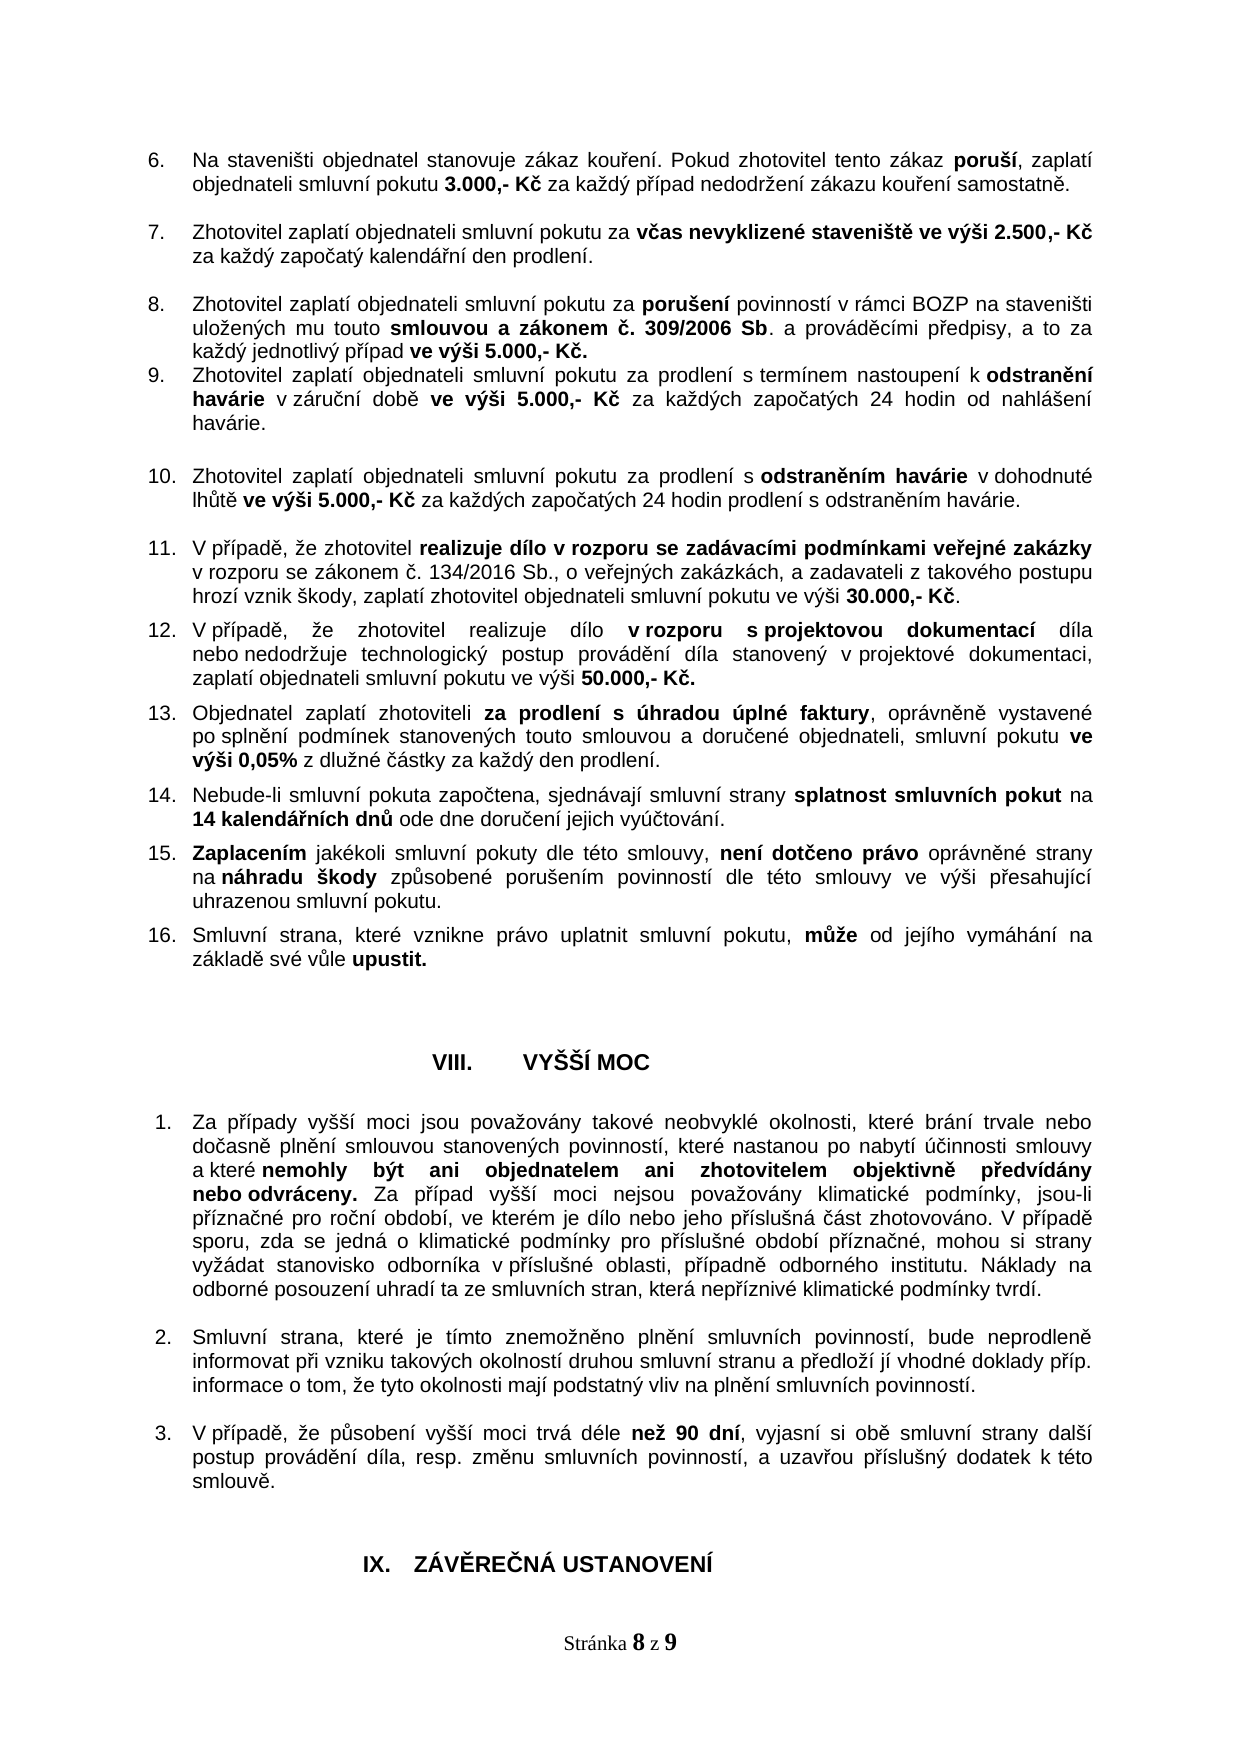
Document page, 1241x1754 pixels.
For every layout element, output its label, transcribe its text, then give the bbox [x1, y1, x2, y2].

list Na staveništi objednatel stanovuje zákaz kouření. Pokud zhotovitel tento zákaz poruší, zaplatí objednateli smluvní pokutu 3.000,- Kč za každý případ nedodržení zákazu kouření samostatně. [148, 148, 1093, 196]
list Smluvní strana, které vznikne právo uplatnit smluvní pokutu, může od jejího vymáhání na základě své vůle upustit. [148, 923, 1093, 971]
list Nebude-li smluvní pokuta započtena, sjednávají smluvní strany splatnost smluvních pokut na 14 kalendářních dnů ode dne doručení jejich vyúčtování. [148, 783, 1093, 831]
list Zhotovitel zaplatí objednateli smluvní pokutu za prodlení s termínem nastoupení k odstranění havárie v záruční době ve výši 5.000,- Kč za každých započatých 24 hodin od nahlášení havárie. [148, 363, 1093, 435]
list Smluvní strana, které je tímto znemožněno plnění smluvních povinností, bude neprodleně informovat při vzniku takových okolností druhou smluvní stranu a předloží jí vhodné doklady příp. informace o tom, že tyto okolnosti mají podstatný vliv na plnění smluvních povinností. [154, 1325, 1093, 1397]
list Zhotovitel zaplatí objednateli smluvní pokutu za prodlení s odstraněním havárie v dohodnuté lhůtě ve výši 5.000,- Kč za každých započatých 24 hodin prodlení s odstraněním havárie. [148, 464, 1093, 512]
list V případě, že zhotovitel realizuje dílo v rozporu se zadávacími podmínkami veřejné zakázky v rozporu se zákonem č. 134/2016 Sb., o veřejných zakázkách, a zadavateli z takového postupu hrozí vznik škody, zaplatí zhotovitel objednateli smluvní pokutu ve výši 30.000,- Kč. [148, 536, 1093, 608]
list V případě, že zhotovitel realizuje dílo v rozporu s projektovou dokumentací díla nebo nedodržuje technologický postup provádění díla stanovený v projektové dokumentaci, zaplatí objednateli smluvní pokutu ve výši 50.000,- Kč. [148, 618, 1093, 690]
list Zhotovitel zaplatí objednateli smluvní pokutu za včas nevyklizené staveniště ve výši 2.500,- Kč za každý započatý kalendářní den prodlení. [148, 219, 1093, 267]
list Za případy vyšší moci jsou považovány takové neobvyklé okolnosti, které brání trvale nebo dočasně plnění smlouvou stanovených povinností, které nastanou po nabytí účinnosti smlouvy a které nemohly být ani objednatelem ani zhotovitelem objektivně předvídány nebo odvráceny. Za případ vyšší moci nejsou považovány klimatické podmínky, jsou-li příznačné pro roční období, ve kterém je dílo nebo jeho příslušná část zhotovováno. V případě sporu, zda se jedná o klimatické podmínky pro příslušné období příznačné, mohou si strany vyžádat stanovisko odborníka v příslušné oblasti, případně odborného institutu. Náklady na odborné posouzení uhradí ta ze smluvních stran, která nepříznivé klimatické podmínky tvrdí. [154, 1109, 1093, 1301]
list V případě, že působení vyšší moci trvá déle než 90 dní, vyjasní si obě smluvní strany další postup provádění díla, resp. změnu smluvních povinností, a uzavřou příslušný dodatek k této smlouvě. [154, 1421, 1093, 1493]
list ZÁVĚREČNÁ USTANOVENÍ [391, 1551, 1093, 1577]
list Zhotovitel zaplatí objednateli smluvní pokutu za porušení povinností v rámci BOZP na staveništi uložených mu touto smlouvou a zákonem č. 309/2006 Sb. a prováděcími předpisy, a to za každý jednotlivý případ ve výši 5.000,- Kč. [148, 291, 1093, 363]
list Zaplacením jakékoli smluvní pokuty dle této smlouvy, není dotčeno právo oprávněné strany na náhradu škody způsobené porušením povinností dle této smlouvy ve výši přesahující uhrazenou smluvní pokutu. [148, 841, 1093, 913]
list Objednatel zaplatí zhotoviteli za prodlení s úhradou úplné faktury, oprávněně vystavené po splnění podmínek stanovených touto smlouvou a doručené objednateli, smluvní pokutu ve výši 0,05% z dlužné částky za každý den prodlení. [148, 700, 1093, 772]
list VYŠŠÍ MOC [472, 1049, 1093, 1075]
